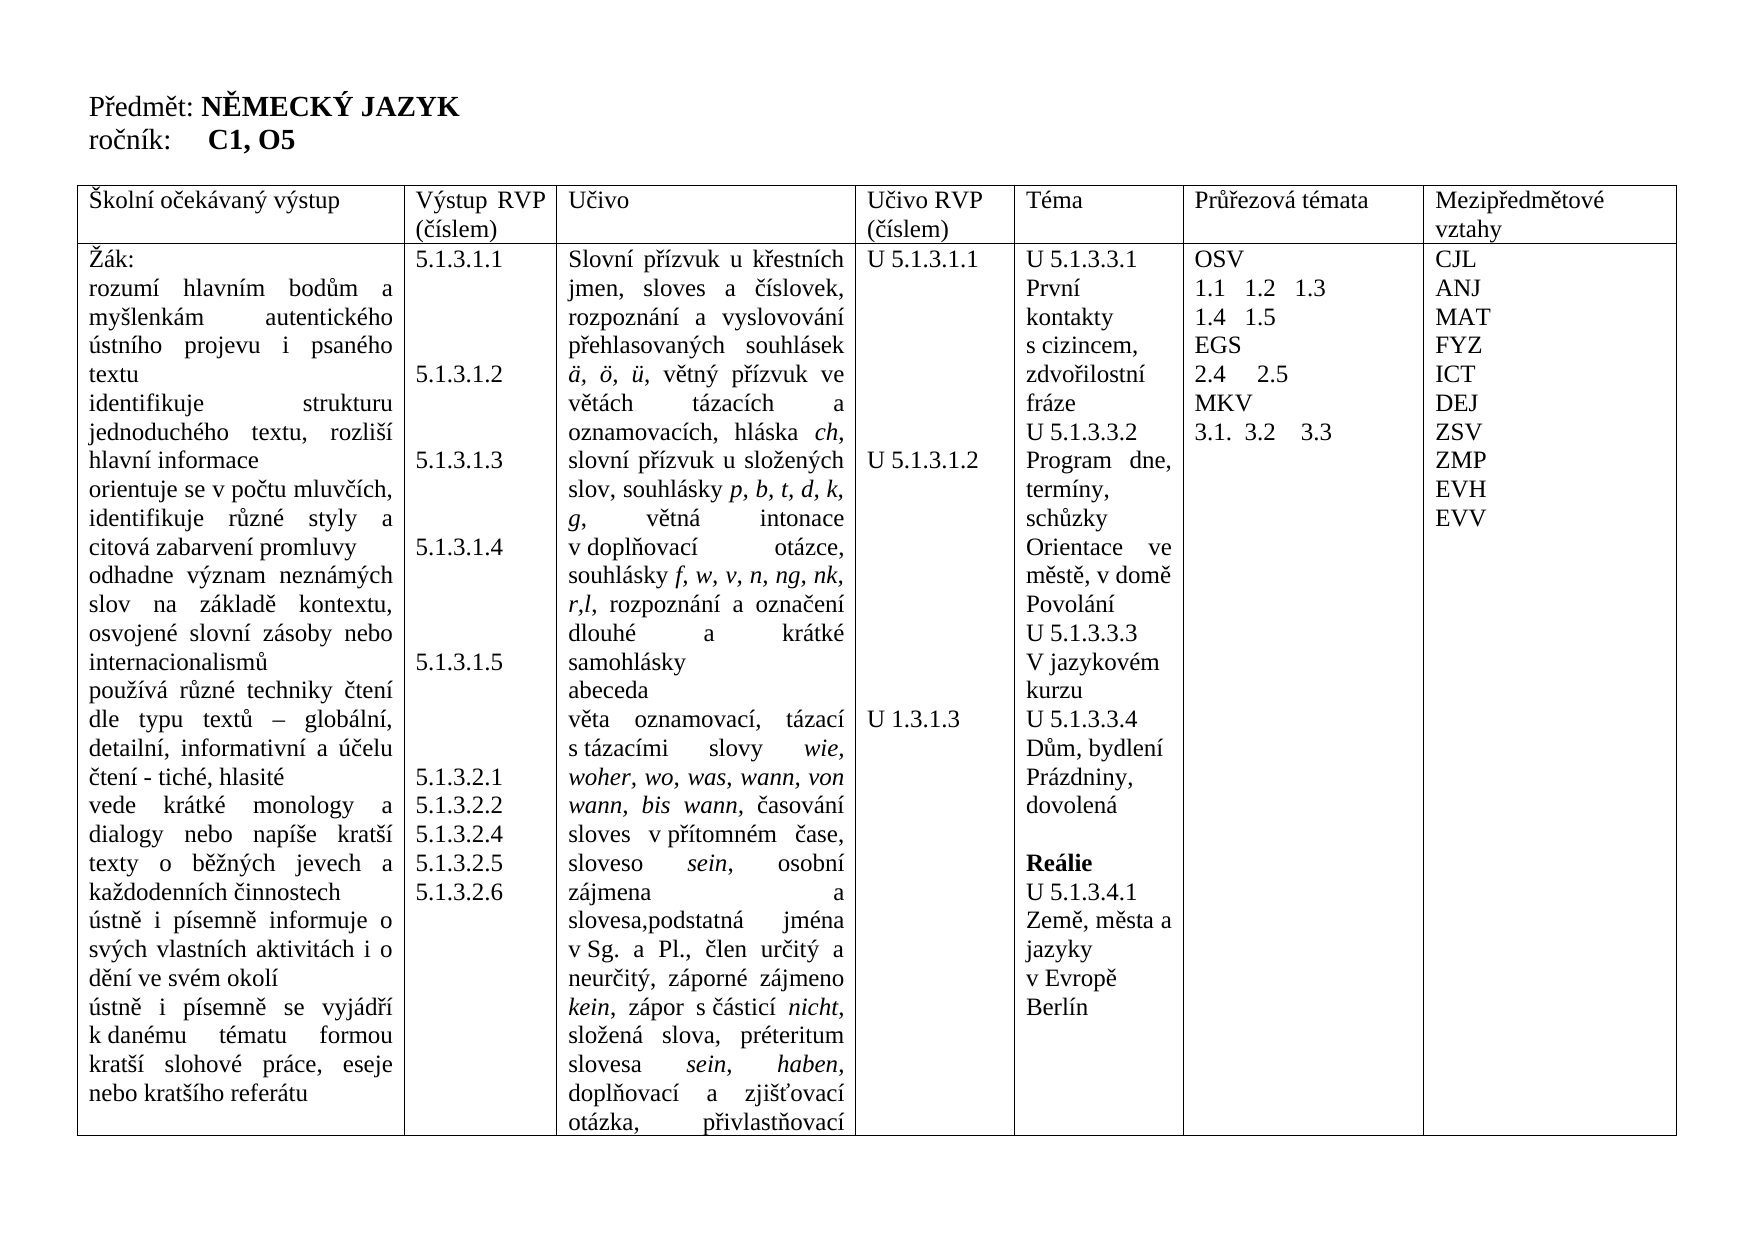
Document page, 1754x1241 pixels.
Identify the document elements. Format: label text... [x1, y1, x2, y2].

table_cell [1184, 244, 1423, 1135]
table_header Učivo RVP (číslem) [856, 186, 1014, 243]
table_header Průřezová témata [1184, 186, 1423, 243]
text Předmět: Německý jazyk [89, 89, 1665, 122]
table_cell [78, 244, 404, 1135]
table_header Učivo [557, 186, 855, 243]
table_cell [1424, 244, 1676, 1135]
table_header Výstup RVP (číslem) [405, 186, 556, 243]
table_header Mezipředmětové vztahy [1424, 186, 1676, 243]
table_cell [405, 244, 556, 1135]
text ročník: C1, O5 [89, 122, 1665, 156]
table_header Téma [1015, 186, 1183, 243]
table_header Školní očekávaný výstup [78, 186, 404, 243]
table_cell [1015, 244, 1183, 1135]
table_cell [856, 244, 1014, 1135]
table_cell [557, 244, 855, 1135]
